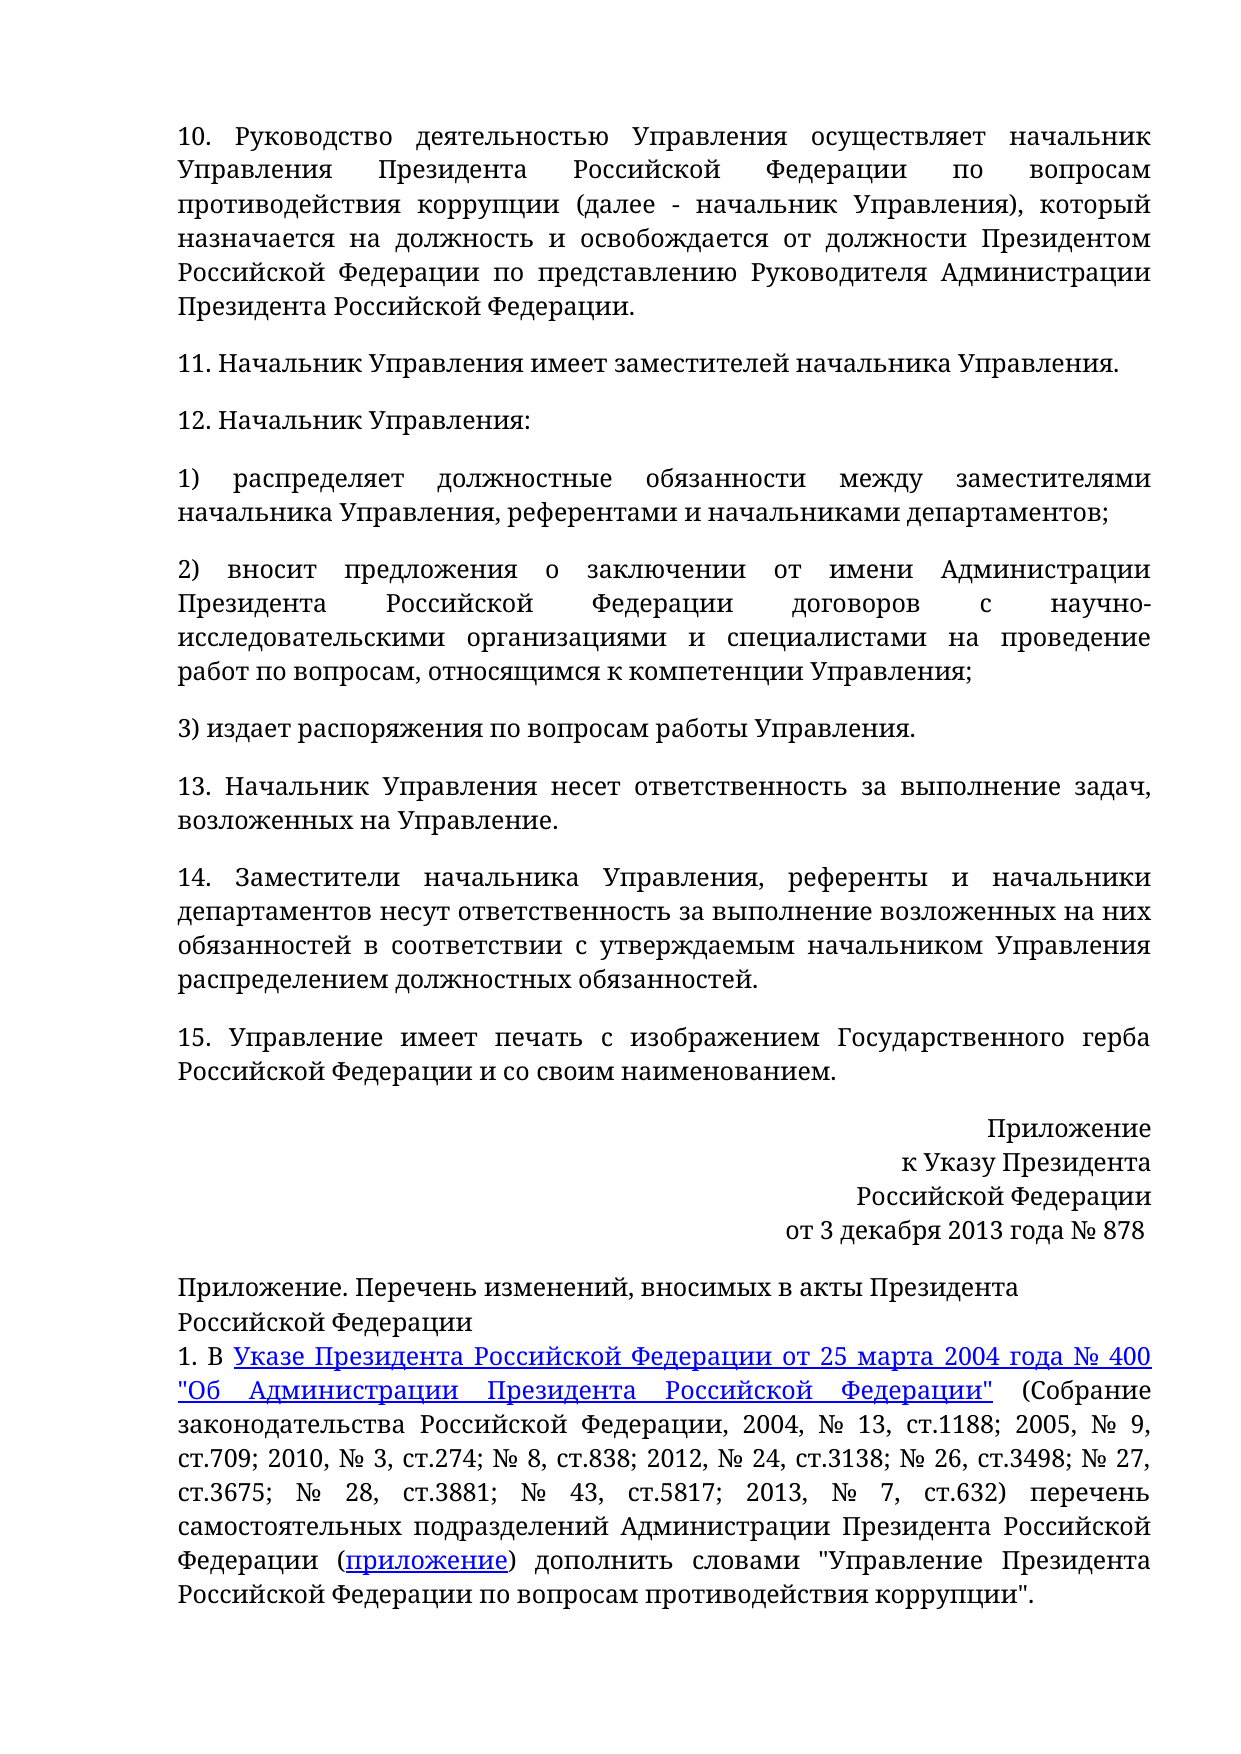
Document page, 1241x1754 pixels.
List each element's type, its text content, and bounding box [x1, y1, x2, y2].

text 14. Заместители начальника Управления, референты и начальники департаментов несут ответственность за выполнение возложенных на них обязанностей в соответствии с утверждаемым начальником Управления распределением должностных обязанностей. [177, 860, 1152, 996]
text Приложение. Перечень изменений, вносимых в акты Президента Российской Федерации1 [177, 1270, 1152, 1338]
text 10. Руководство деятельностью Управления осуществляет начальник Управления Президента Российской Федерации по вопросам противодействия коррупции (далее - начальник Управления), который назначается на должность и освобождается от должности Президентом Российской Федерации по представлению Руководителя Администрации Президента Российской Федерации. [177, 118, 1152, 322]
text 2) вносит предложения о заключении от имени Администрации Президента Российской Федерации договоров с научно-исследовательскими организациями и специалистами на проведение работ по вопросам, относящимся к компетенции Управления; [177, 552, 1152, 688]
text 11. Начальник Управления имеет заместителей начальника Управления. [177, 346, 1152, 380]
text 13. Начальник Управления несет ответственность за выполнение задач, возложенных на Управление. [177, 768, 1152, 837]
text 12. Начальник Управления:1 [177, 403, 1152, 437]
text 1. В Указе Президента Российской Федерации от 25 марта 2004 года № 400 "Об Администрации Президента Российской Федерации" (Собрание законодательства Российской Федерации, 2004, № 13, ст.1188; 2005, № 9, ст.709; 2010, № 3, ст.274; № 8, ст.838; 2012, № 24, ст.3138; № 26, ст.3498; № 27, ст.3675; № 28, ст.3881; № 43, ст.5817; 2013, № 7, ст.632) перечень самостоятельных подразделений Администрации Президента Российской Федерации (приложение) дополнить словами "Управление Президента Российской Федерации по вопросам противодействия коррупции".1 [177, 1338, 1152, 1611]
text 3) издает распоряжения по вопросам работы Управления. [177, 711, 1152, 745]
text Приложение к Указу Президента Российской Федерации от 3 декабря 2013 года № 878 1 [177, 1111, 1152, 1247]
text 1) распределяет должностные обязанности между заместителями начальника Управления, референтами и начальниками департаментов; [177, 460, 1152, 528]
text 15. Управление имеет печать с изображением Государственного герба Российской Федерации и со своим наименованием. [177, 1019, 1152, 1087]
